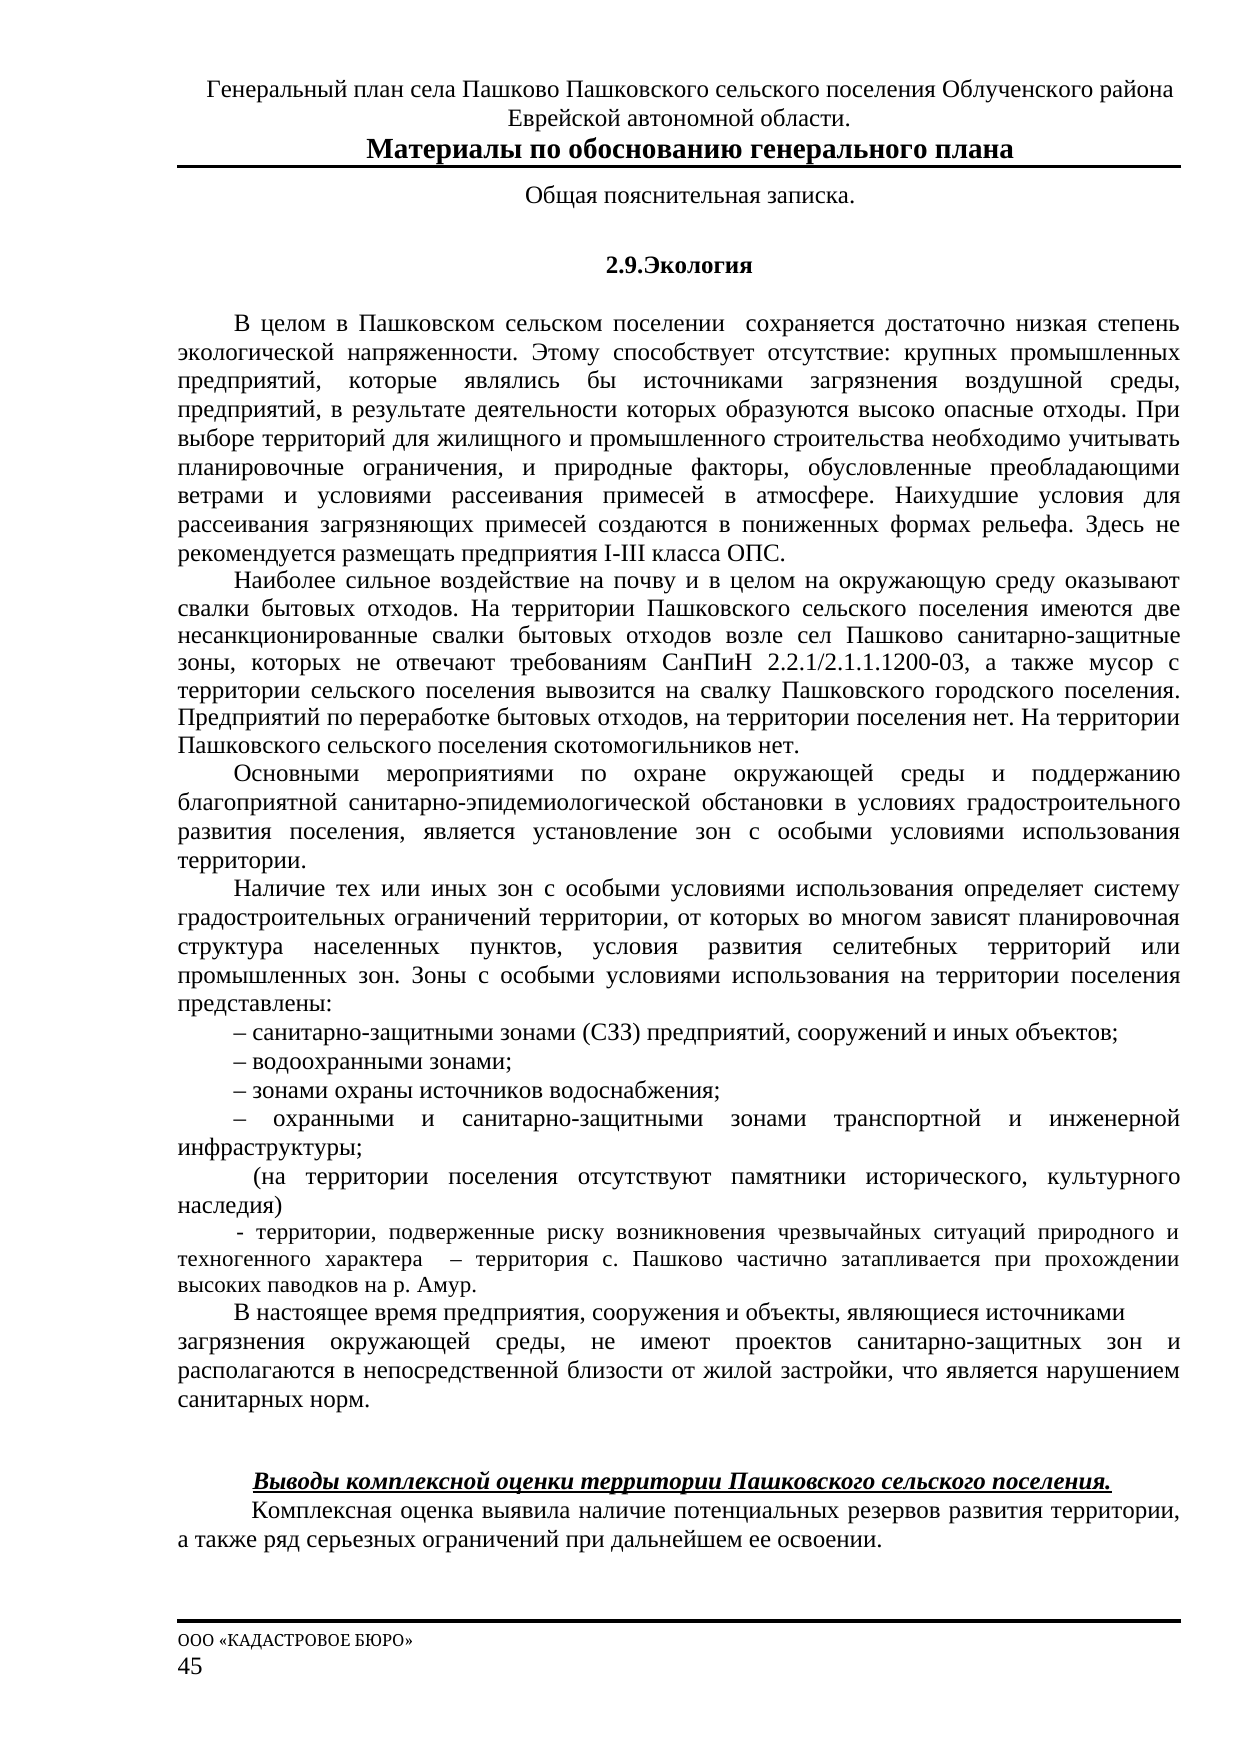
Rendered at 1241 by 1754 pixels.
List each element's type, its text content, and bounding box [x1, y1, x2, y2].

text (на территории поселения отсутствуют памятники исторического, культурного наследия) [177, 1161, 1181, 1218]
text Выводы комплексной оценки территории Пашковского сельского поселения. [177, 1466, 1181, 1495]
text Комплексная оценка выявила наличие потенциальных резервов развития территории, а также ряд серьезных ограничений при дальнейшем ее освоении. [177, 1495, 1181, 1552]
text Основными мероприятиями по охране окружающей среды и поддержанию благоприятной санитарно-эпидемиологической обстановки в условиях градостроительного развития поселения, является установление зон с особыми условиями использования территории. [177, 758, 1181, 873]
text – водоохранными зонами; [177, 1046, 1181, 1075]
text 2.9.Экология [177, 251, 1181, 279]
text Наиболее сильное воздействие на почву и в целом на окружающую среду оказывают свалки бытовых отходов. На территории Пашковского сельского поселения имеются две несанкционированные свалки бытовых отходов возле сел Пашково санитарно-защитные зоны, которых не отвечают требованиям СанПиН 2.2.1/2.1.1.1200-03, а также мусор с территории сельского поселения вывозится на свалку Пашковского городского поселения. Предприятий по переработке бытовых отходов, на территории поселения нет. На территории Пашковского сельского поселения скотомогильников нет. [177, 567, 1181, 758]
text В целом в Пашковском сельском поселении сохраняется достаточно низкая степень экологической напряженности. Этому способствует отсутствие: крупных промышленных предприятий, которые являлись бы источниками загрязнения воздушной среды, предприятий, в результате деятельности которых образуются высоко опасные отходы. При выборе территорий для жилищного и промышленного строительства необходимо учитывать планировочные ограничения, и природные факторы, обусловленные преобладающими ветрами и условиями рассеивания примесей в атмосфере. Наихудшие условия для рассеивания загрязняющих примесей создаются в пониженных формах рельефа. Здесь не рекомендуется размещать предприятия I-III класса ОПС. [177, 308, 1181, 567]
text В настоящее время предприятия, сооружения и объекты, являющиеся источниками [177, 1297, 1181, 1326]
text – зонами охраны источников водоснабжения; [177, 1075, 1181, 1103]
text Наличие тех или иных зон с особыми условиями использования определяет систему градостроительных ограничений территории, от которых во многом зависят планировочная структура населенных пунктов, условия развития селитебных территорий или промышленных зон. Зоны с особыми условиями использования на территории поселения представлены: [177, 873, 1181, 1017]
text – охранными и санитарно-защитными зонами транспортной и инженерной инфраструктуры; [177, 1103, 1181, 1161]
text – санитарно-защитными зонами (СЗЗ) предприятий, сооружений и иных объектов; [177, 1017, 1181, 1046]
text загрязнения окружающей среды, не имеют проектов санитарно-защитных зон и располагаются в непосредственной близости от жилой застройки, что является нарушением санитарных норм. [177, 1326, 1181, 1412]
text - территории, подверженные риску возникновения чрезвычайных ситуаций природного и техногенного характера – территория с. Пашково частично затапливается при прохождении высоких паводков на р. Амур. [177, 1218, 1181, 1297]
